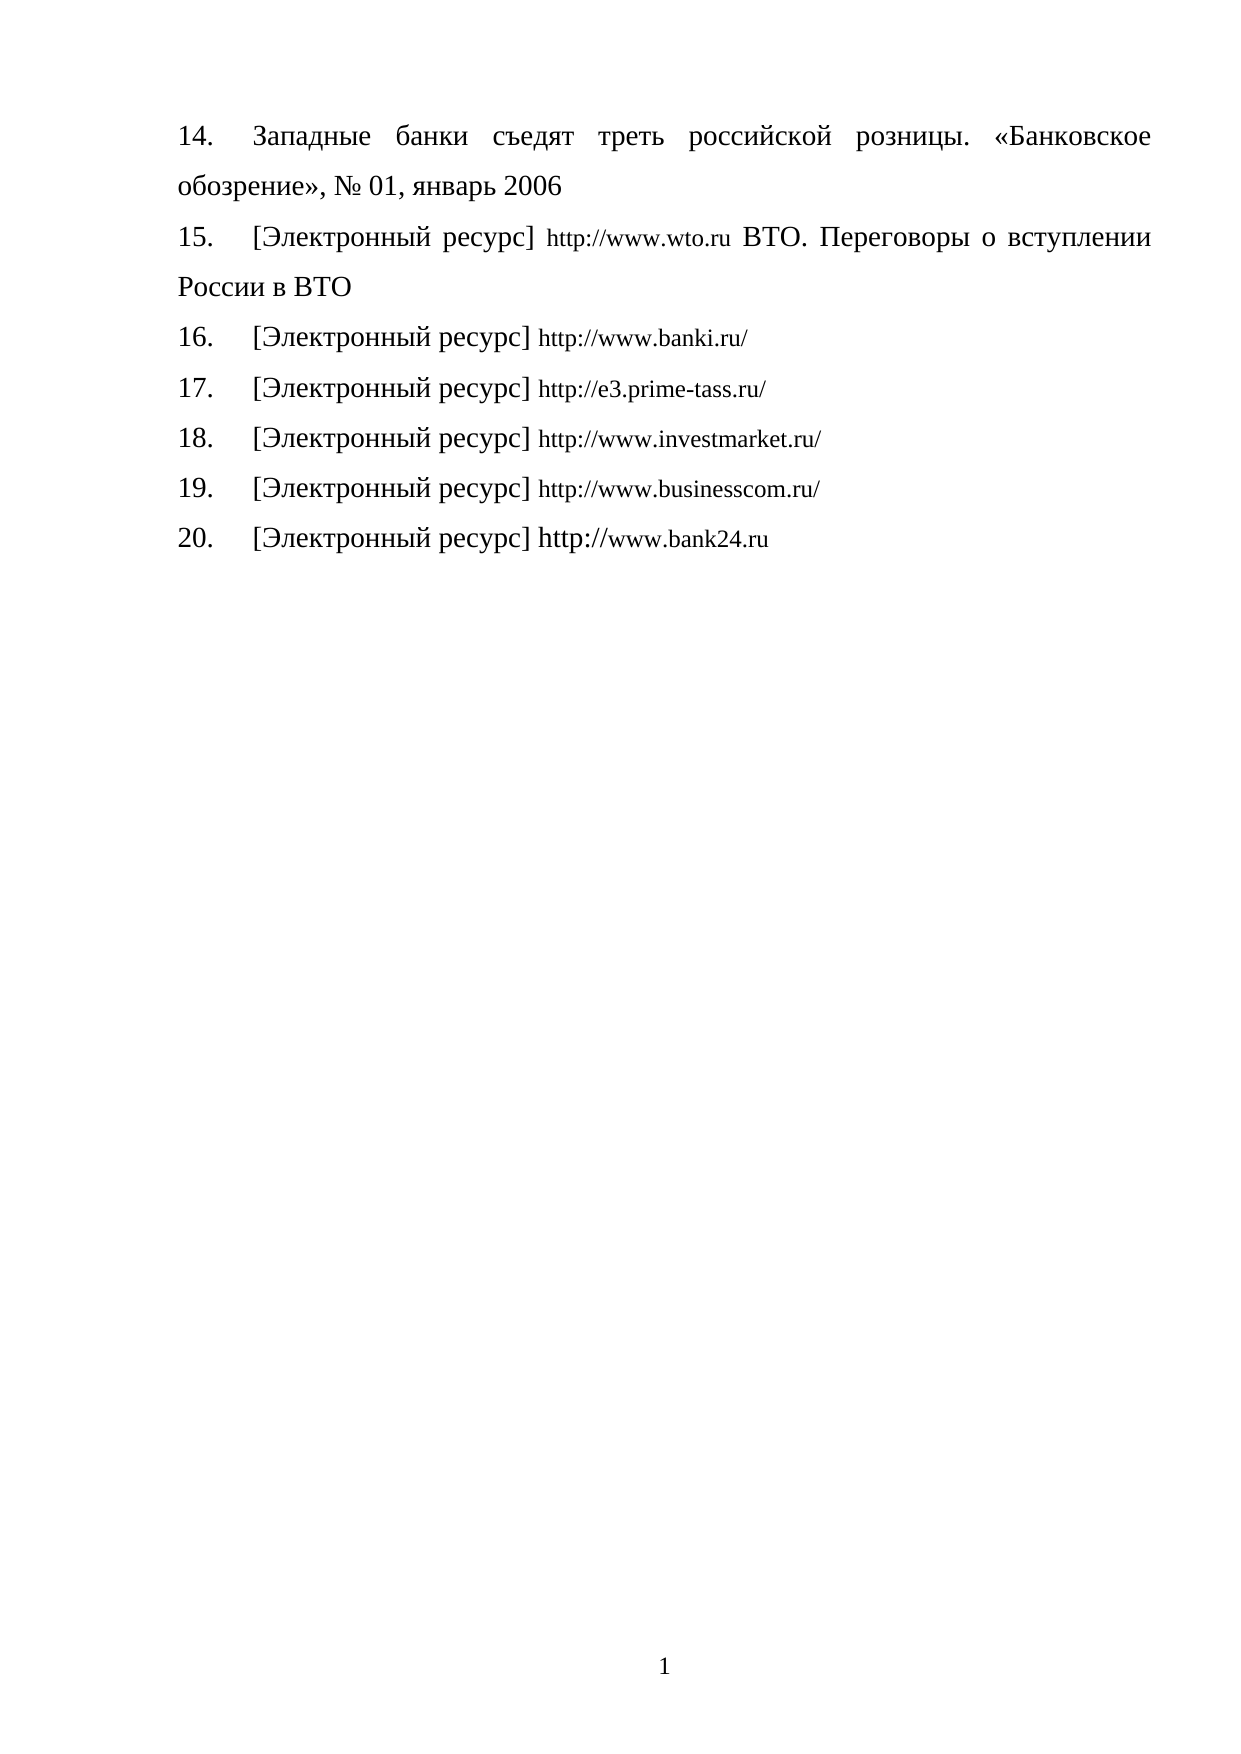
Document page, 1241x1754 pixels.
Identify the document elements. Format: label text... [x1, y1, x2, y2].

list [Электронный ресурс] http://www.bank24.ru [177, 521, 1152, 554]
list [Электронный ресурс] http://www.businesscom.ru/ [177, 470, 1152, 504]
list [Электронный ресурс] http://www.banki.ru/ [177, 319, 1152, 353]
list [Электронный ресурс] http://www.investmarket.ru/ [177, 420, 1152, 453]
list [Электронный ресурс] http://e3.prime-tass.ru/ [177, 370, 1152, 403]
list Западные банки съедят треть российской розницы. «Банковское обозрение», № 01, январь 2006 [177, 118, 1152, 202]
list [Электронный ресурс] http://www.wto.ru ВТО. Переговоры о вступлении России в ВТО [177, 219, 1152, 303]
